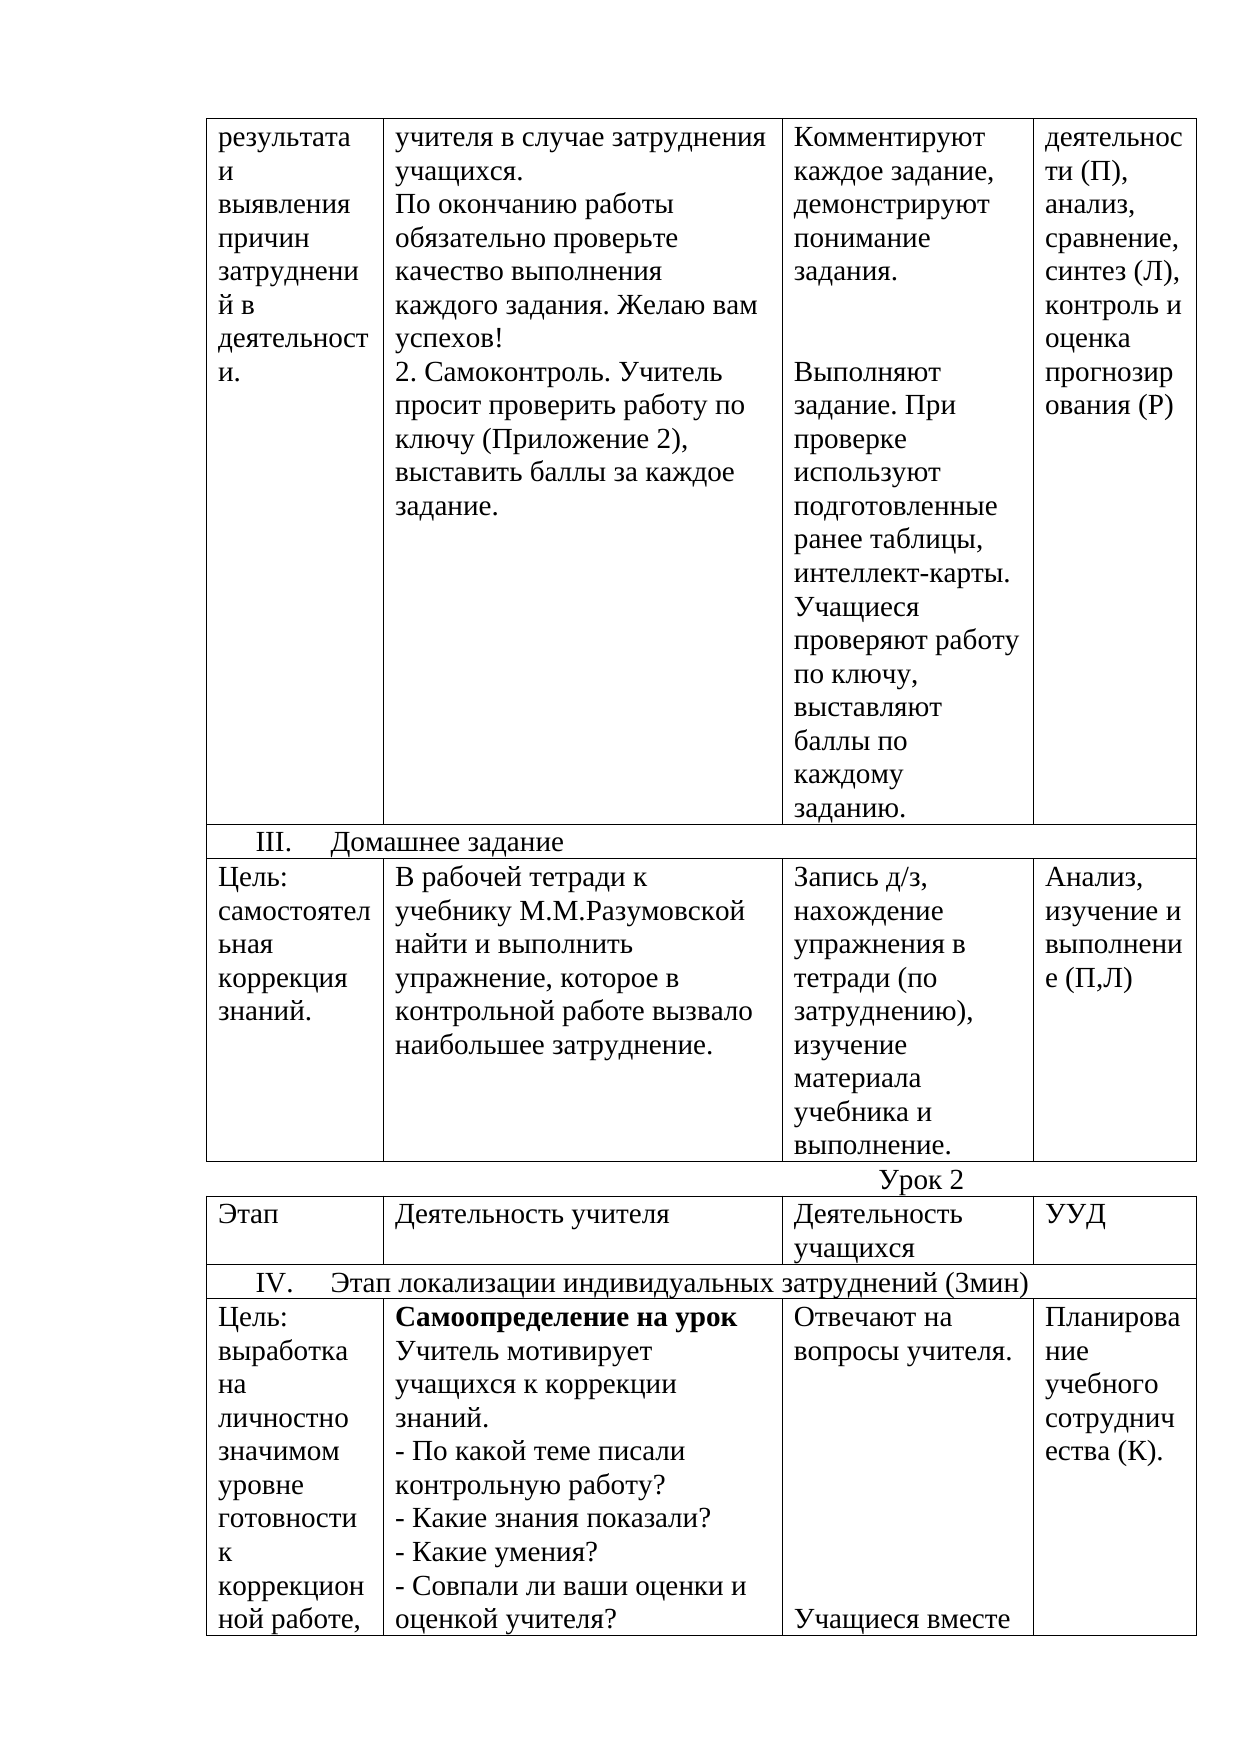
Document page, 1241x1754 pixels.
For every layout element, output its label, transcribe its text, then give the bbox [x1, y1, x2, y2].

table_cell Анализ, изучение и выполнение (П,Л) [1034, 859, 1196, 1161]
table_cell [384, 119, 782, 823]
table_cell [384, 1299, 782, 1635]
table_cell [1034, 119, 1196, 823]
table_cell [1034, 1299, 1196, 1635]
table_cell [783, 1299, 1033, 1635]
table_cell Этап [207, 1197, 383, 1264]
table_cell Деятельность учителя [384, 1197, 782, 1264]
table_cell Цель: самостоятельная коррекция знаний. [207, 859, 383, 1161]
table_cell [207, 119, 383, 823]
table_cell В рабочей тетради к учебнику М.М.Разумовской найти и выполнить упражнение, которое в контрольной работе вызвало наибольшее затруднение. [384, 859, 782, 1161]
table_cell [207, 1299, 383, 1635]
table_cell Запись д/з, нахождение упражнения в тетради (по затруднению), изучение материала учебника и выполнение. [783, 859, 1033, 1161]
table_cell УУД [1034, 1197, 1196, 1264]
table_cell Урок 2 [207, 1162, 1196, 1196]
table_cell Этап локализации индивидуальных затруднений (3мин) [207, 1265, 1196, 1298]
table_cell Деятельность учащихся [783, 1197, 1033, 1264]
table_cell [783, 119, 1033, 823]
table_cell Домашнее задание [207, 825, 1196, 858]
